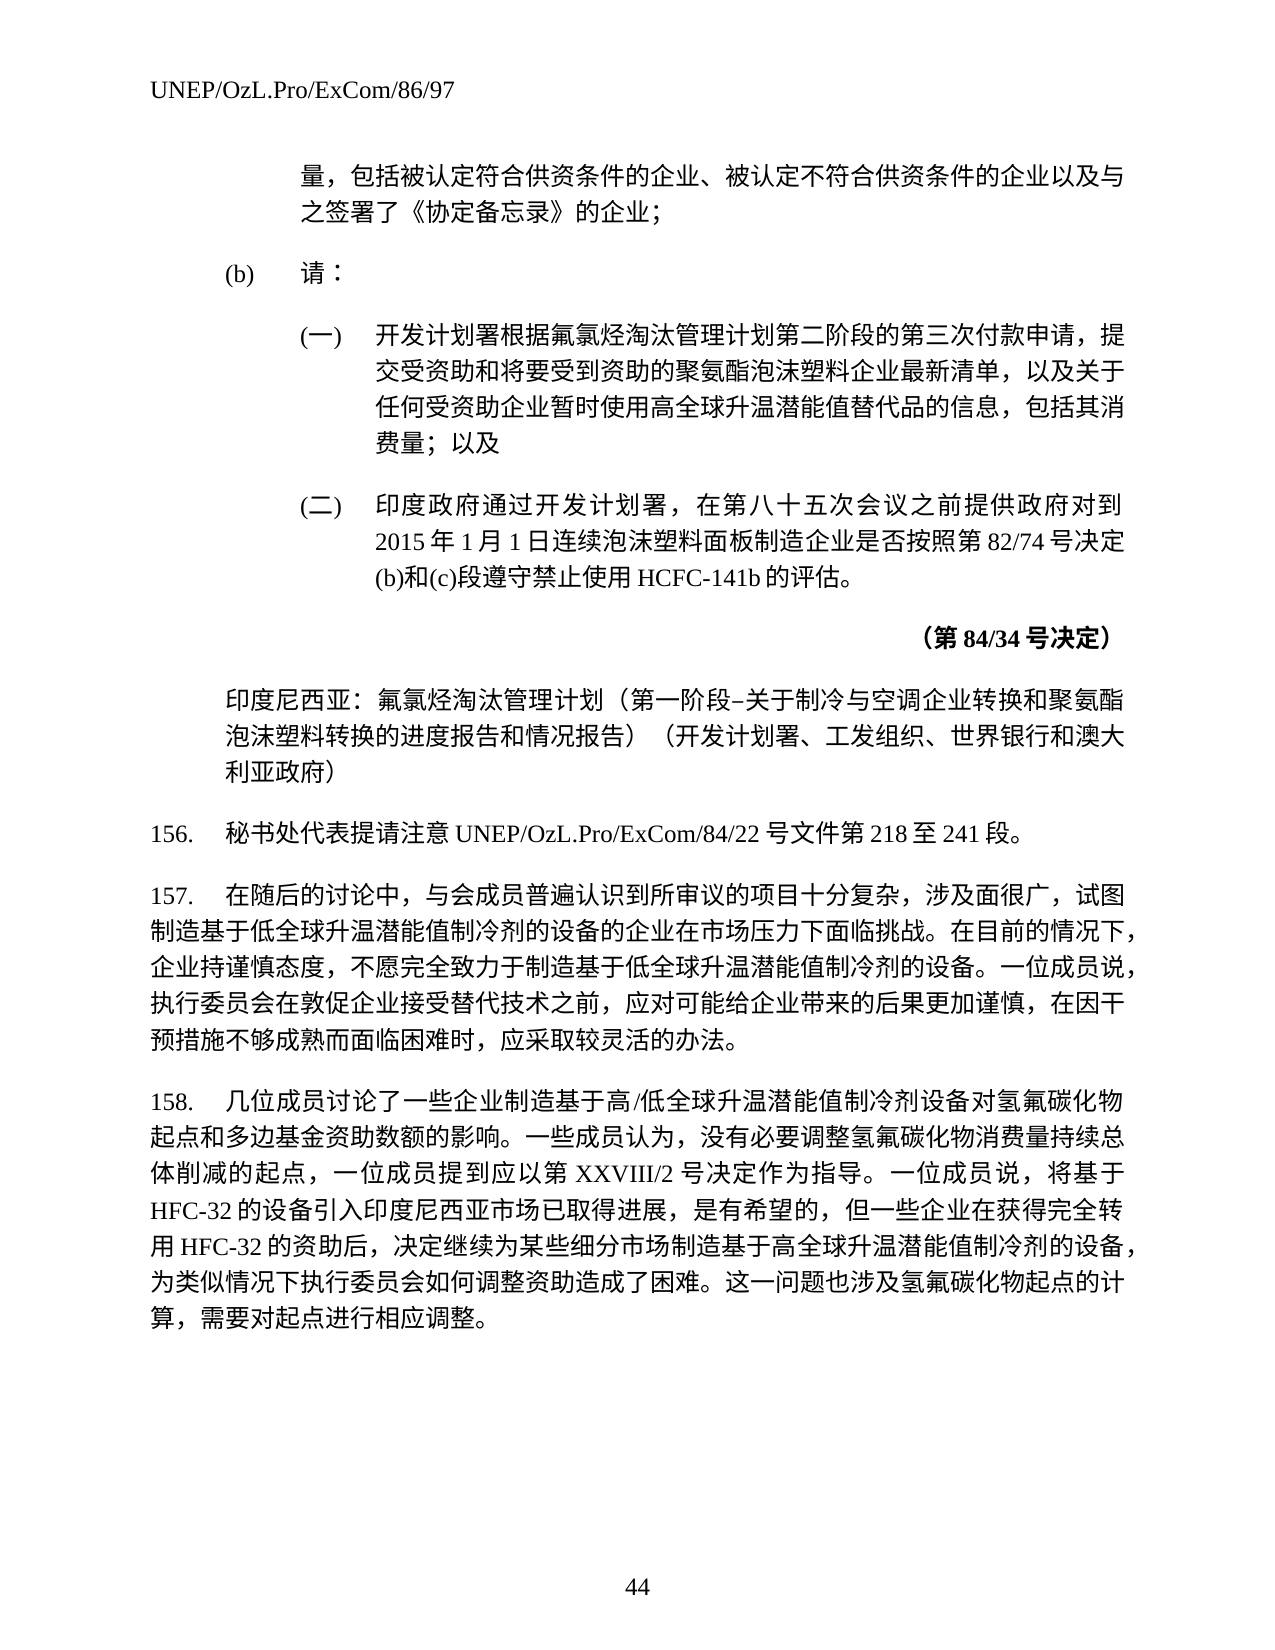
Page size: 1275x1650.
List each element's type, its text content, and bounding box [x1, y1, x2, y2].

subtitle 在随后的讨论中，与会成员普遍认识到所审议的项目十分复杂，涉及面很广，试图制造基于低全球升温潜能值制冷剂的设备的企业在市场压力下面临挑战。在目前的情况下，企业持谨慎态度，不愿完全致力于制造基于低全球升温潜能值制冷剂的设备。一位成员说，执行委员会在敦促企业接受替代技术之前，应对可能给企业带来的后果更加谨慎，在因干预措施不够成熟而面临困难时，应采取较灵活的办法。 [150, 875, 1125, 1056]
subtitle 开发计划署根据氟氯烃淘汰管理计划第二阶段的第三次付款申请，提交受资助和将要受到资助的聚氨酯泡沫塑料企业最新清单，以及关于任何受资助企业暂时使用高全球升温潜能值替代品的信息，包括其消费量；以及 [300, 315, 1125, 460]
subtitle 几位成员讨论了一些企业制造基于高/低全球升温潜能值制冷剂设备对氢氟碳化物起点和多边基金资助数额的影响。一些成员认为，没有必要调整氢氟碳化物消费量持续总体削减的起点，一位成员提到应以第XXVIII/2号决定作为指导。一位成员说，将基于HFC-32的设备引入印度尼西亚市场已取得进展，是有希望的，但一些企业在获得完全转用HFC-32的资助后，决定继续为某些细分市场制造基于高全球升温潜能值制冷剂的设备，为类似情况下执行委员会如何调整资助造成了困难。这一问题也涉及氢氟碳化物起点的计算，需要对起点进行相应调整。 [150, 1081, 1125, 1335]
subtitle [225, 156, 1125, 229]
subtitle 秘书处代表提请注意UNEP/OzL.Pro/ExCom/84/22号文件第218至241段。 [150, 814, 1125, 850]
subtitle 请： [225, 254, 1125, 290]
list （第84/34号决定） [150, 619, 1125, 655]
subtitle 印度政府通过开发计划署，在第八十五次会议之前提供政府对到2015年1月1日连续泡沫塑料面板制造企业是否按照第82/74号决定(b)和(c)段遵守禁止使用HCFC-141b的评估。 [300, 485, 1125, 594]
text 印度尼西亚：氟氯烃淘汰管理计划（第一阶段–关于制冷与空调企业转换和聚氨酯泡沫塑料转换的进度报告和情况报告）（开发计划署、工发组织、世界银行和澳大利亚政府） [225, 680, 1125, 789]
